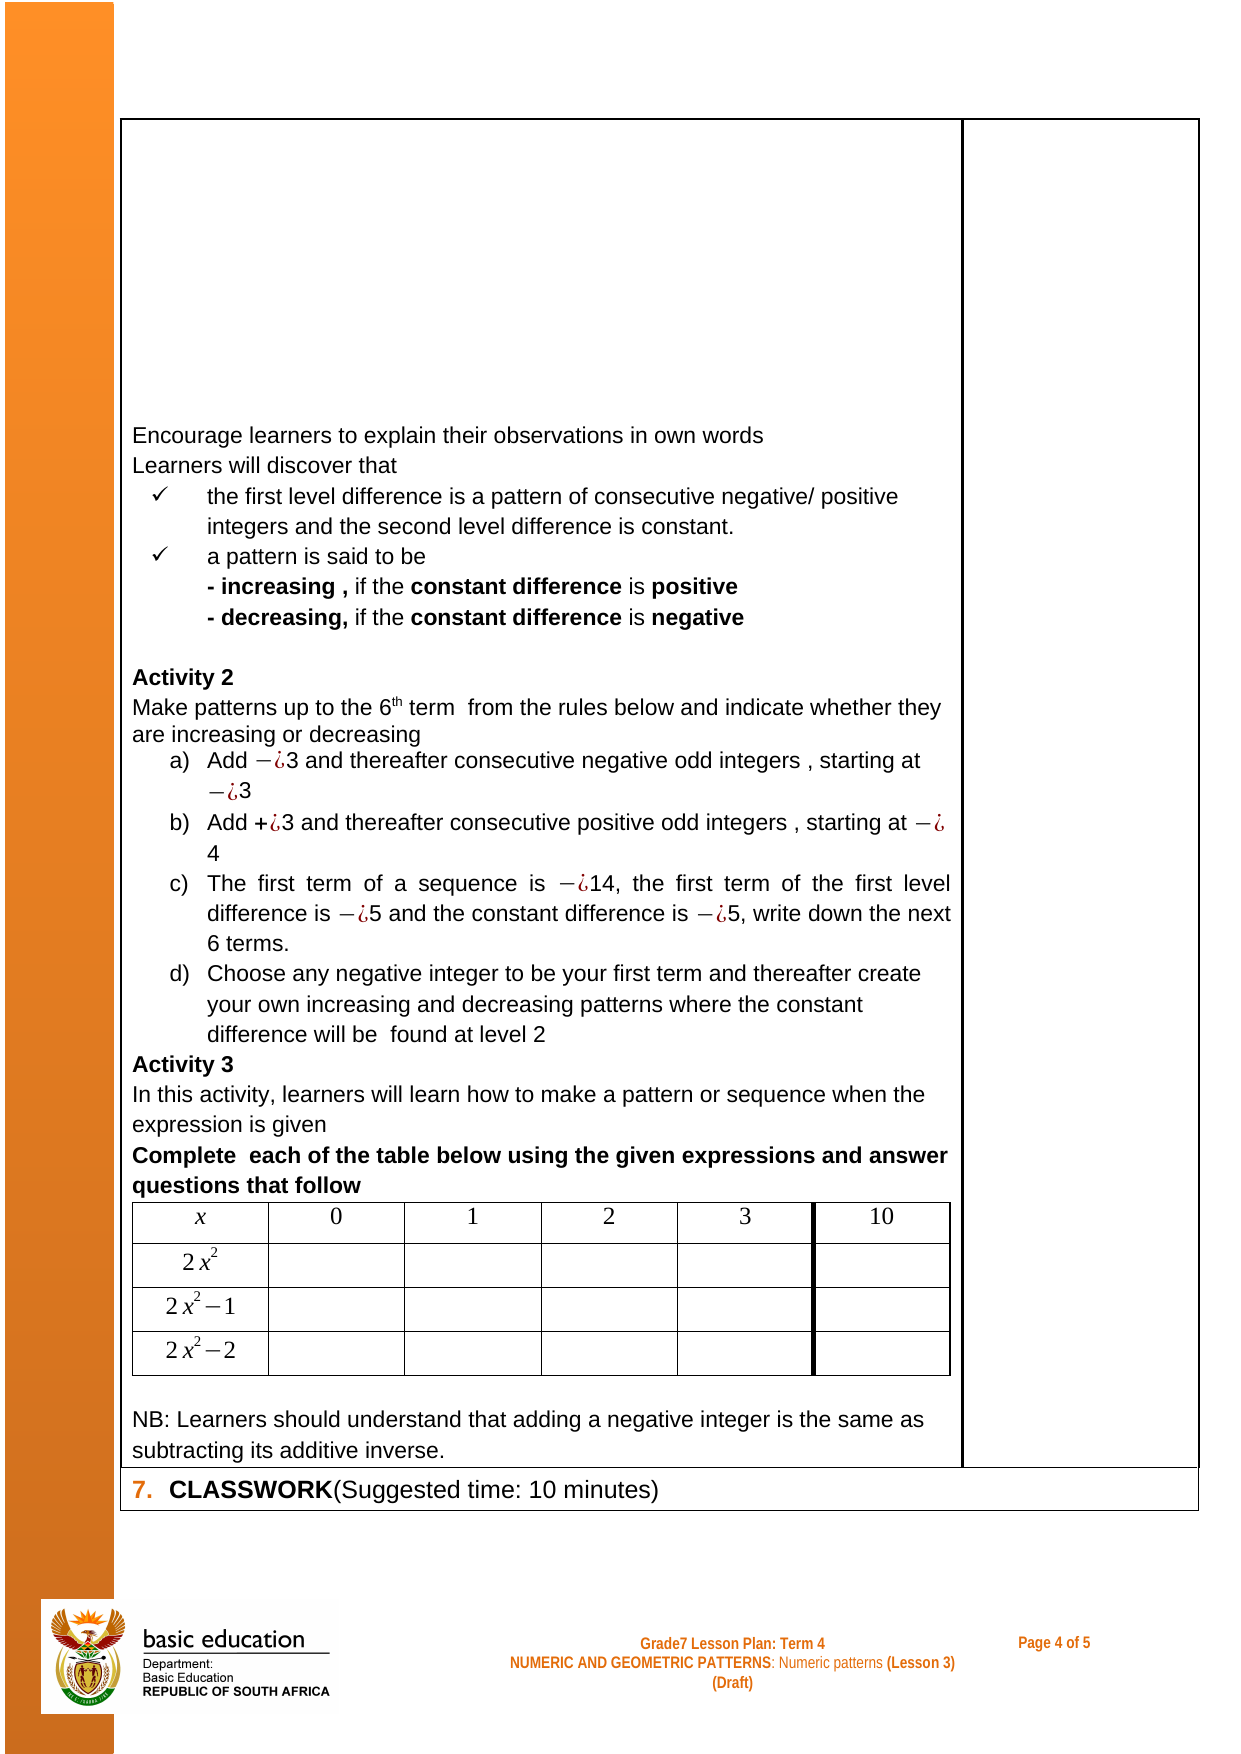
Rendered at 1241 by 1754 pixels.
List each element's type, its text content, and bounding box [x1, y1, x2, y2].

table_cell CLASSWORK(Suggested time: 10 minutes) [121, 1467, 1198, 1510]
picture [41, 1599, 339, 1714]
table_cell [122, 120, 961, 1467]
table_cell [964, 120, 1198, 1467]
